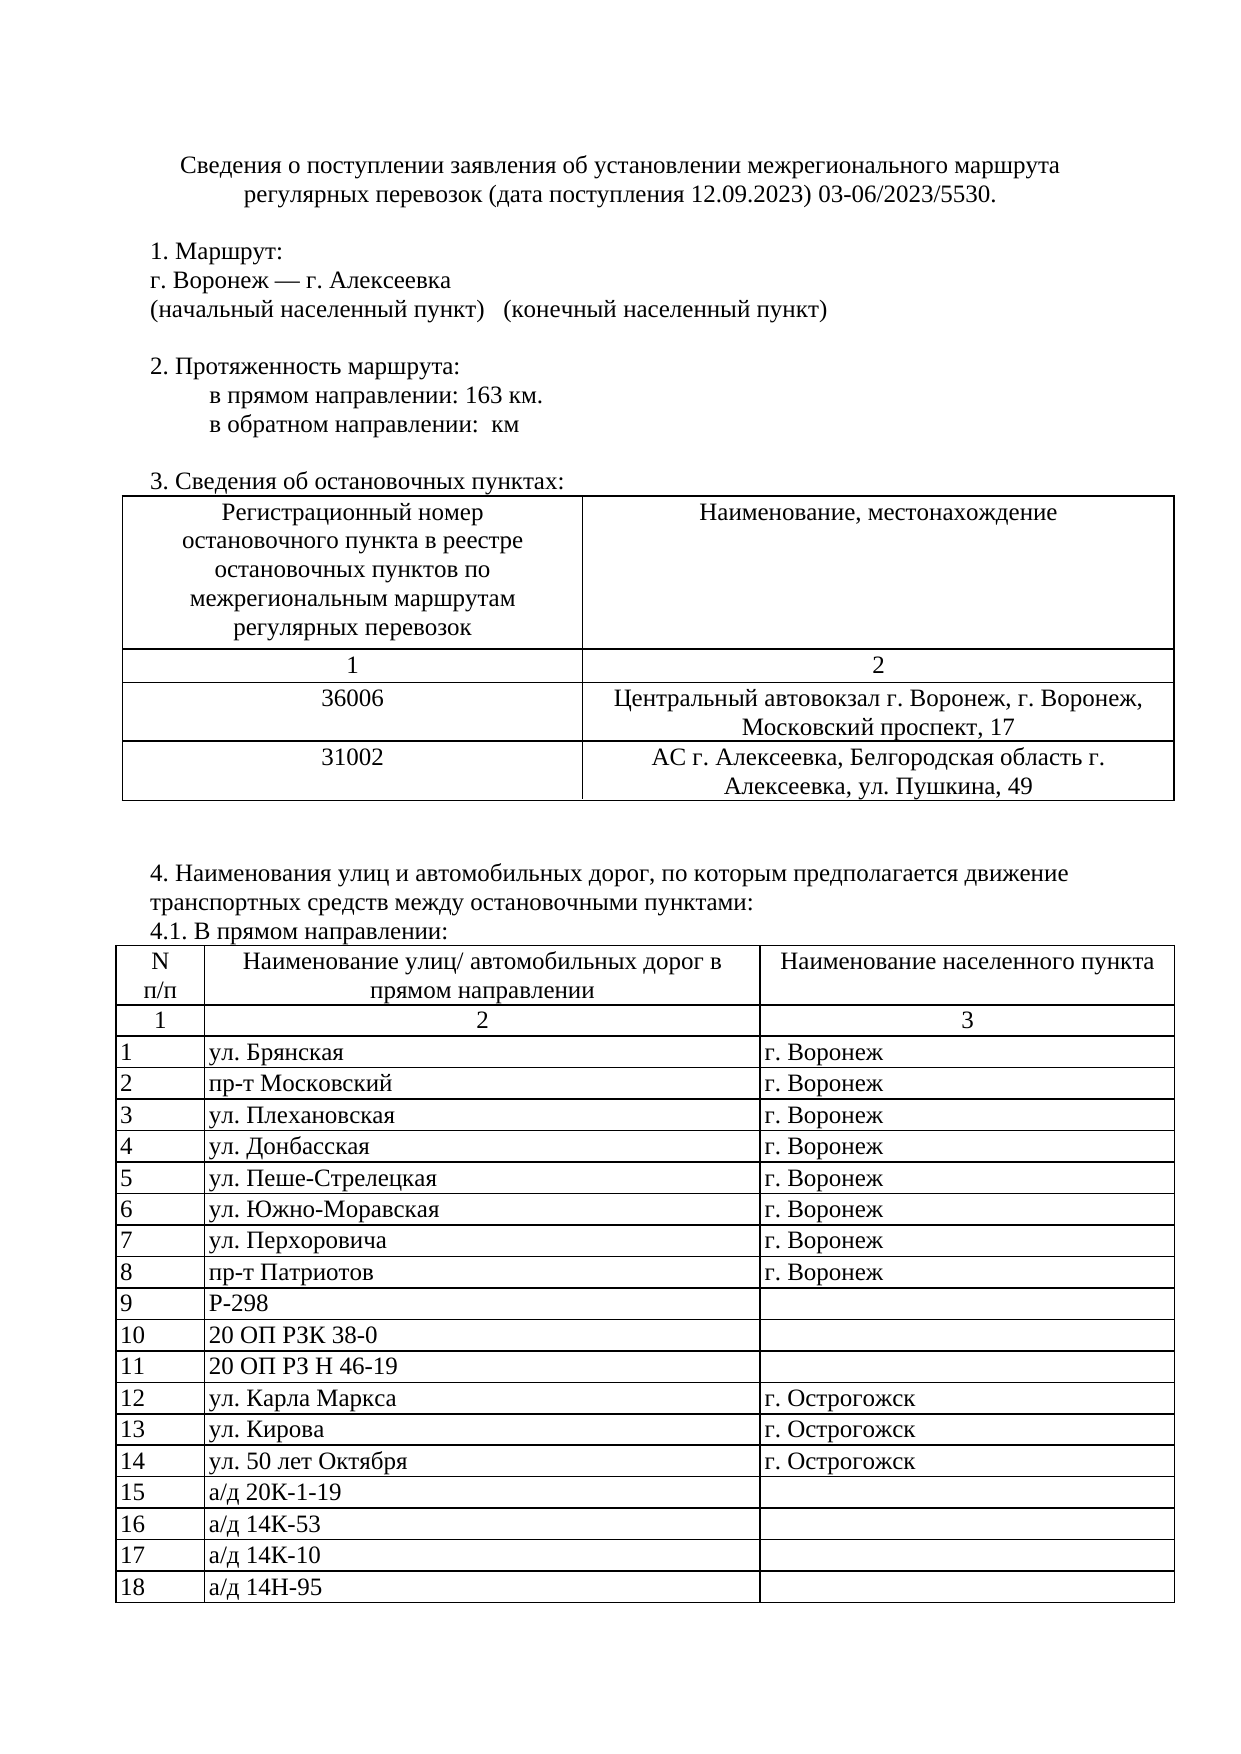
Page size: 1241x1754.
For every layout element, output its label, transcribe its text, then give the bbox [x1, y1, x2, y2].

table_cell г. Воронеж [761, 1163, 1174, 1193]
table_cell 36006 [123, 683, 582, 740]
table_cell 11 [117, 1352, 204, 1381]
table_header Регистрационный номер остановочного пункта в реестре остановочных пунктов по межрегиональным маршрутам регулярных перевозок [123, 497, 582, 648]
table_cell 7 [117, 1226, 204, 1256]
table_cell г. Острогожск [761, 1415, 1174, 1444]
table_header Наименование улиц/ автомобильных дорог в прямом направлении [205, 946, 759, 1004]
table_cell г. Воронеж [761, 1257, 1174, 1287]
table_cell пр-т Патриотов [205, 1257, 759, 1287]
table_cell ул. Кирова [205, 1415, 759, 1444]
table_cell 2 [583, 650, 1173, 681]
text (начальный населенный пункт) (конечный населенный пункт) [150, 294, 1090, 322]
table_cell 8 [117, 1257, 204, 1287]
text г. Воронеж — г. Алексеевка [150, 265, 1090, 294]
table_cell 1 [123, 650, 582, 681]
table_cell 20 ОП РЗК 38-0 [205, 1320, 759, 1350]
table_cell 6 [117, 1194, 204, 1224]
table_cell [761, 1572, 1174, 1602]
text в прямом направлении: 163 км. [150, 380, 1090, 409]
table_cell а/д 20К-1-19 [205, 1477, 759, 1507]
table_cell 16 [117, 1509, 204, 1539]
table_cell г. Воронеж [761, 1194, 1174, 1224]
table_cell [761, 1509, 1174, 1539]
table_cell г. Острогожск [761, 1446, 1174, 1476]
table_cell г. Воронеж [761, 1226, 1174, 1256]
table_cell 10 [117, 1320, 204, 1350]
table_cell г. Воронеж [761, 1037, 1174, 1067]
table_cell 18 [117, 1572, 204, 1602]
table_cell [761, 1352, 1174, 1381]
table_header Наименование, местонахождение [583, 497, 1173, 648]
text 3. Сведения об остановочных пунктах: [150, 466, 1090, 495]
table_cell 20 ОП РЗ Н 46-19 [205, 1352, 759, 1381]
table_cell 1 [117, 1006, 204, 1035]
table_cell 3 [761, 1006, 1174, 1035]
table_cell 3 [117, 1100, 204, 1130]
text 4. Наименования улиц и автомобильных дорог, по которым предполагается движение транспортных средств между остановочными пунктами: [150, 858, 1090, 916]
table_header N п/п [117, 946, 204, 1004]
table_cell 13 [117, 1415, 204, 1444]
table_cell 12 [117, 1383, 204, 1413]
table_cell [761, 1289, 1174, 1318]
table_cell ул. Донбасская [205, 1131, 759, 1161]
table_cell а/д 14К-53 [205, 1509, 759, 1539]
table_cell 15 [117, 1477, 204, 1507]
table_cell Центральный автовокзал г. Воронеж, г. Воронеж, Московский проспект, 17 [583, 683, 1173, 740]
table_cell 2 [117, 1068, 204, 1098]
table_cell ул. Пеше-Стрелецкая [205, 1163, 759, 1193]
table_cell а/д 14К-10 [205, 1540, 759, 1570]
table_cell г. Воронеж [761, 1100, 1174, 1130]
text 2. Протяженность маршрута: [150, 351, 1090, 380]
table_cell 31002 [123, 742, 582, 799]
table_cell г. Воронеж [761, 1131, 1174, 1161]
table_cell а/д 14Н-95 [205, 1572, 759, 1602]
table_cell 14 [117, 1446, 204, 1476]
table_cell АС г. Алексеевка, Белгородская область г. Алексеевка, ул. Пушкина, 49 [583, 742, 1173, 799]
table_cell 1 [117, 1037, 204, 1067]
table_cell ул. 50 лет Октября [205, 1446, 759, 1476]
table_cell Р-298 [205, 1289, 759, 1318]
table_cell 2 [205, 1006, 759, 1035]
table_cell 4 [117, 1131, 204, 1161]
table_cell ул. Брянская [205, 1037, 759, 1067]
table_cell пр-т Московский [205, 1068, 759, 1098]
table_cell г. Воронеж [761, 1068, 1174, 1098]
text 4.1. В прямом направлении: [150, 916, 1090, 945]
table_cell [761, 1320, 1174, 1350]
table_cell [761, 1477, 1174, 1507]
text Сведения о поступлении заявления об установлении межрегионального маршрута регулярных перевозок (дата поступления 12.09.2023) 03-06/2023/5530. [150, 150, 1090, 207]
table_header Наименование населенного пункта [761, 946, 1174, 1004]
text в обратном направлении: км [150, 409, 1090, 437]
table_cell 17 [117, 1540, 204, 1570]
table_cell 9 [117, 1289, 204, 1318]
text 1. Маршрут: [150, 236, 1090, 265]
table_cell г. Острогожск [761, 1383, 1174, 1413]
table_cell ул. Перхоровича [205, 1226, 759, 1256]
table_cell ул. Плехановская [205, 1100, 759, 1130]
table_cell ул. Карла Маркса [205, 1383, 759, 1413]
table_cell ул. Южно-Моравская [205, 1194, 759, 1224]
table_cell 5 [117, 1163, 204, 1193]
table_cell [761, 1540, 1174, 1570]
